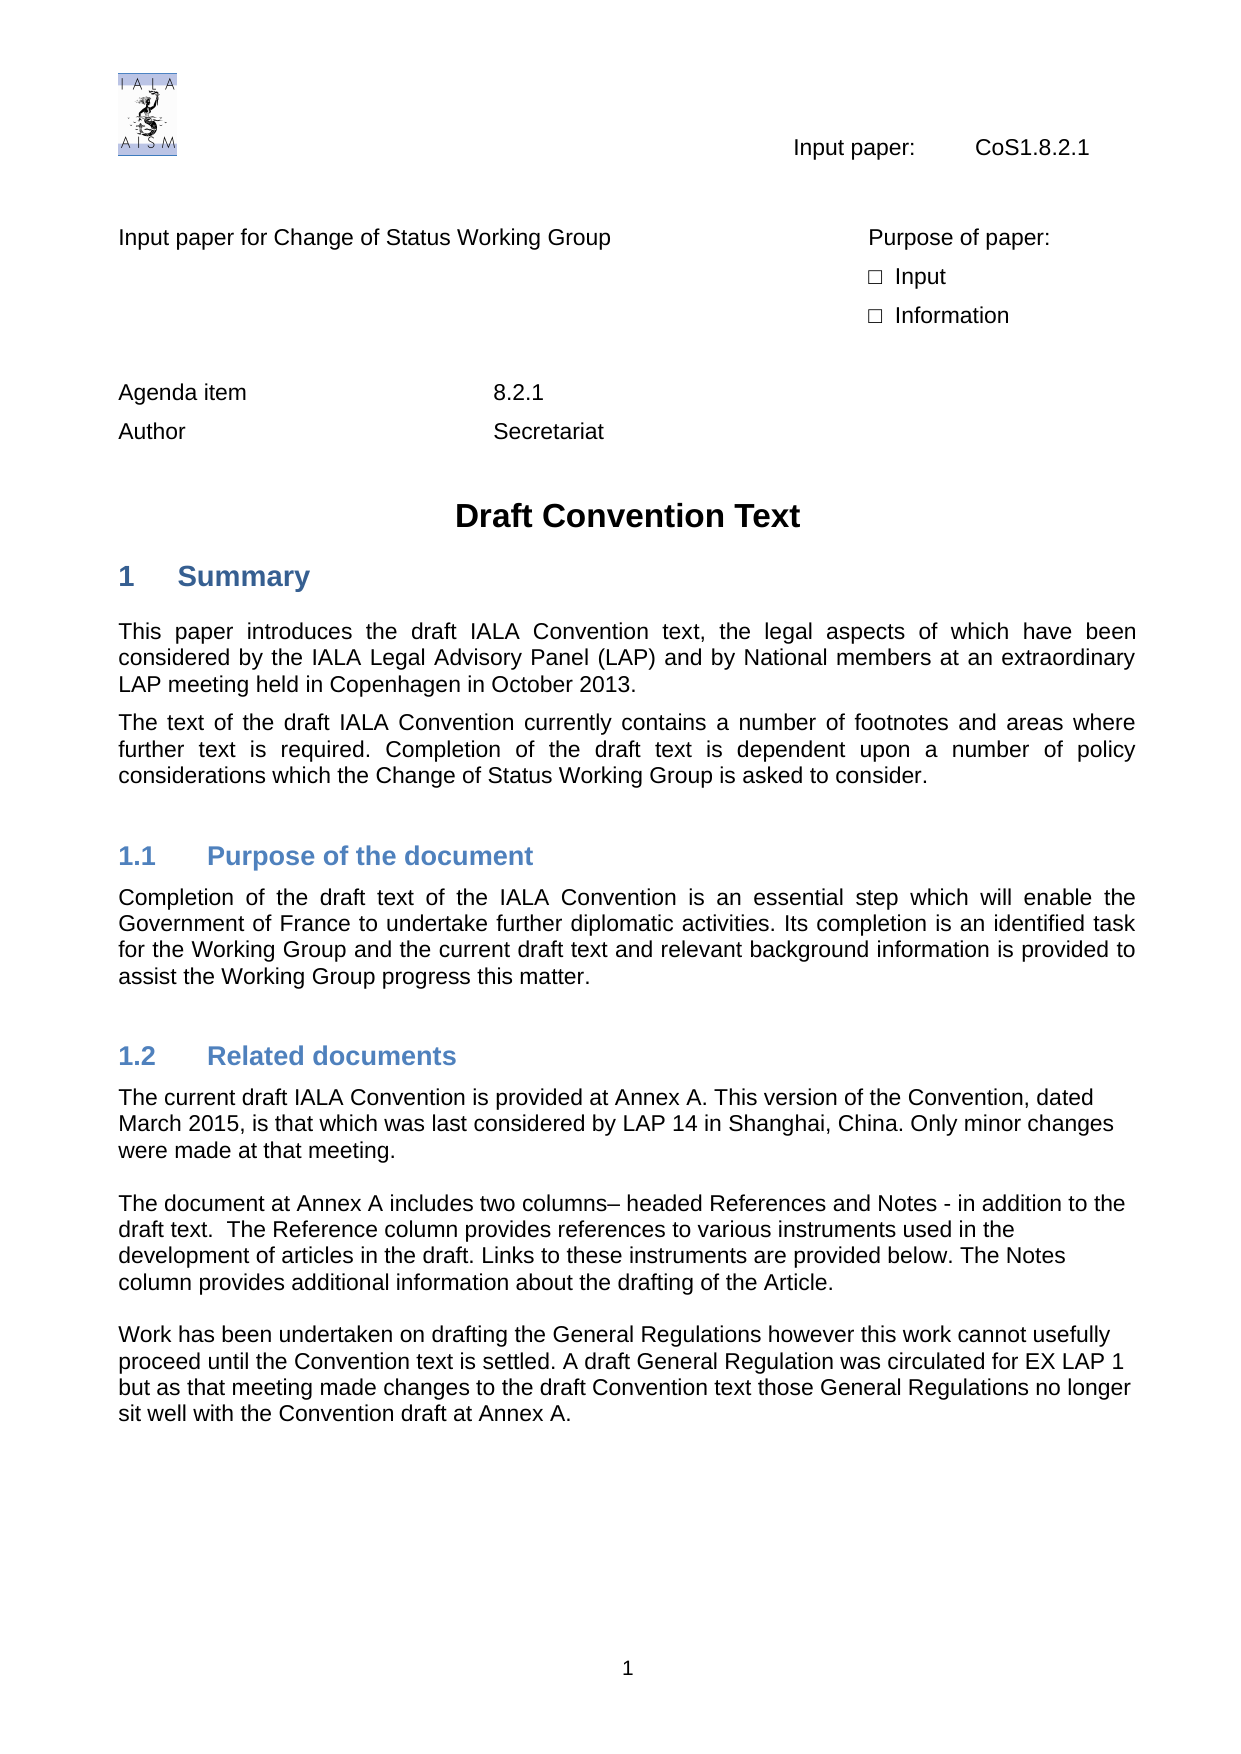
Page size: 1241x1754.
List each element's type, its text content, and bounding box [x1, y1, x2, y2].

text □ Input [118, 263, 1137, 289]
text Input paper: CoS1.8.2.1 [118, 74, 1137, 160]
title Draft Convention Text [118, 496, 1137, 534]
text This paper introduces the draft IALA Convention text, the legal aspects of which have been considered by the IALA Legal Advisory Panel (LAP) and by National members at an extraordinary LAP meeting held in Copenhagen in October 2013. [118, 618, 1137, 697]
text Work has been undertaken on drafting the General Regulations however this work cannot usefully proceed until the Convention text is settled. A draft General Regulation was circulated for EX LAP 1 but as that meeting made changes to the draft Convention text those General Regulations no longer sit well with the Convention draft at Annex A. [118, 1321, 1137, 1427]
subtitle Related documents [118, 1040, 1137, 1072]
text Input paper for Change of Status Working Group Purpose of paper: [118, 224, 1137, 250]
subtitle Summary [118, 559, 1137, 593]
text Author Secretariat [118, 418, 1137, 444]
text Completion of the draft text of the IALA Convention is an essential step which will enable the Government of France to undertake further diplomatic activities. Its completion is an identified task for the Working Group and the current draft text and relevant background information is provided to assist the Working Group progress this matter. [118, 883, 1137, 989]
text □ Information [118, 302, 1137, 328]
text The text of the draft IALA Convention currently contains a number of footnotes and areas where further text is required. Completion of the draft text is dependent upon a number of policy considerations which the Change of Status Working Group is asked to consider. [118, 709, 1137, 788]
text Agenda item 8.2.1 [118, 379, 1137, 406]
text The document at Annex A includes two columns– headed References and Notes - in addition to the draft text. The Reference column provides references to various instruments used in the development of articles in the draft. Links to these instruments are provided below. The Notes column provides additional information about the drafting of the Article. [118, 1189, 1137, 1295]
picture [118, 73, 177, 156]
text The current draft IALA Convention is provided at Annex A. This version of the Convention, dated March 2015, is that which was last considered by LAP 14 in Shanghai, China. Only minor changes were made at that meeting. [118, 1084, 1137, 1163]
subtitle Purpose of the document [118, 840, 1137, 871]
